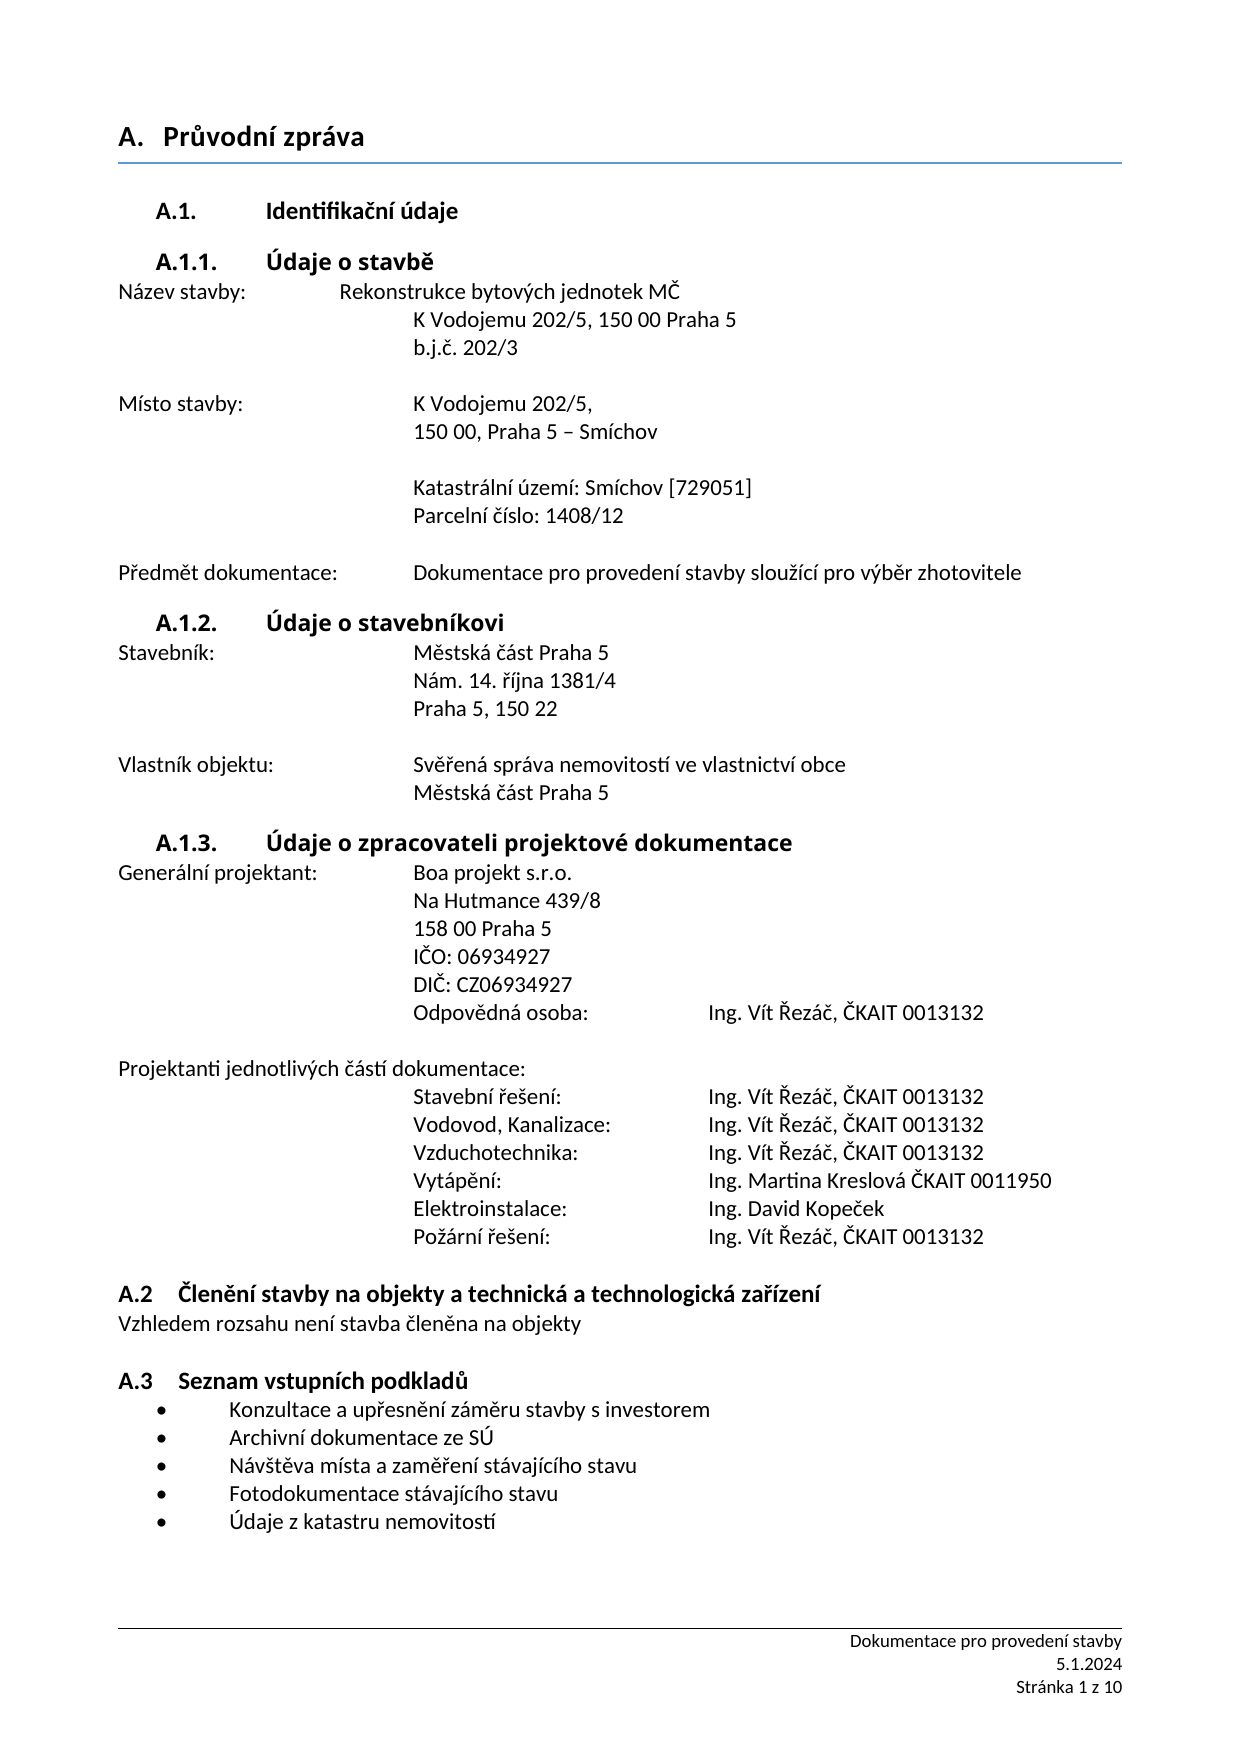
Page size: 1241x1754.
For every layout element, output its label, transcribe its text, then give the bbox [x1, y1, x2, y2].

text Odpovědná osoba: Ing. Vít Řezáč, ČKAIT 0013132 [339, 998, 1122, 1026]
subtitle Členění stavby na objekty a technická a technologická zařízení [118, 1278, 1122, 1309]
subtitle Údaje o stavbě [156, 246, 1122, 277]
text Nám. 14. října 1381/4 [118, 666, 1122, 694]
text K Vodojemu 202/5, 150 00 Praha 5 [118, 305, 1122, 333]
text Stavebník: Městská část Praha 5 [118, 638, 1122, 666]
subtitle Identifikační údaje [156, 195, 1122, 225]
text Vzhledem rozsahu není stavba členěna na objekty [118, 1309, 1122, 1337]
text Požární řešení: Ing. Vít Řezáč, ČKAIT 0013132 [339, 1222, 1122, 1250]
text Projektanti jednotlivých částí dokumentace: [118, 1054, 1122, 1082]
text Vytápění: Ing. Martina Kreslová ČKAIT 0011950 [339, 1166, 1122, 1194]
list Údaje z katastru nemovitostí [156, 1507, 1122, 1535]
subtitle Údaje o zpracovateli projektové dokumentace [156, 827, 1122, 858]
list Návštěva místa a zaměření stávajícího stavu [156, 1451, 1122, 1479]
text DIČ: CZ06934927 [339, 970, 1122, 998]
text 150 00, Praha 5 – Smíchov [118, 417, 1122, 446]
subtitle Seznam vstupních podkladů [118, 1365, 1122, 1395]
text Městská část Praha 5 [118, 778, 1122, 806]
text Vlastník objektu: Svěřená správa nemovitostí ve vlastnictví obce [118, 750, 1122, 778]
text Předmět dokumentace: Dokumentace pro provedení stavby sloužící pro výběr zhotovitele [118, 558, 1122, 586]
text Název stavby: Rekonstrukce bytových jednotek MČ [118, 277, 1122, 305]
text Stavební řešení: Ing. Vít Řezáč, ČKAIT 0013132 [339, 1082, 1122, 1110]
text Generální projektant: Boa projekt s.r.o. [118, 858, 1122, 886]
text Místo stavby: K Vodojemu 202/5, [118, 389, 1122, 417]
text Elektroinstalace: Ing. David Kopeček [339, 1194, 1122, 1222]
text Na Hutmance 439/8 [339, 886, 1122, 914]
text IČO: 06934927 [339, 942, 1122, 970]
list Archivní dokumentace ze SÚ [156, 1423, 1122, 1451]
text Parcelní číslo: 1408/12 [118, 502, 1122, 529]
text 158 00 Praha 5 [339, 914, 1122, 942]
subtitle Údaje o stavebníkovi [156, 606, 1122, 638]
text Praha 5, 150 22 [118, 694, 1122, 722]
text Katastrální území: Smíchov [729051] [118, 473, 1122, 502]
title Průvodní zpráva [118, 118, 1122, 162]
list Konzultace a upřesnění záměru stavby s investorem [156, 1395, 1122, 1423]
text Vodovod, Kanalizace: Ing. Vít Řezáč, ČKAIT 0013132 [339, 1110, 1122, 1138]
list Fotodokumentace stávajícího stavu [156, 1479, 1122, 1507]
text Vzduchotechnika: Ing. Vít Řezáč, ČKAIT 0013132 [339, 1138, 1122, 1166]
text b.j.č. 202/3 [118, 333, 1122, 361]
